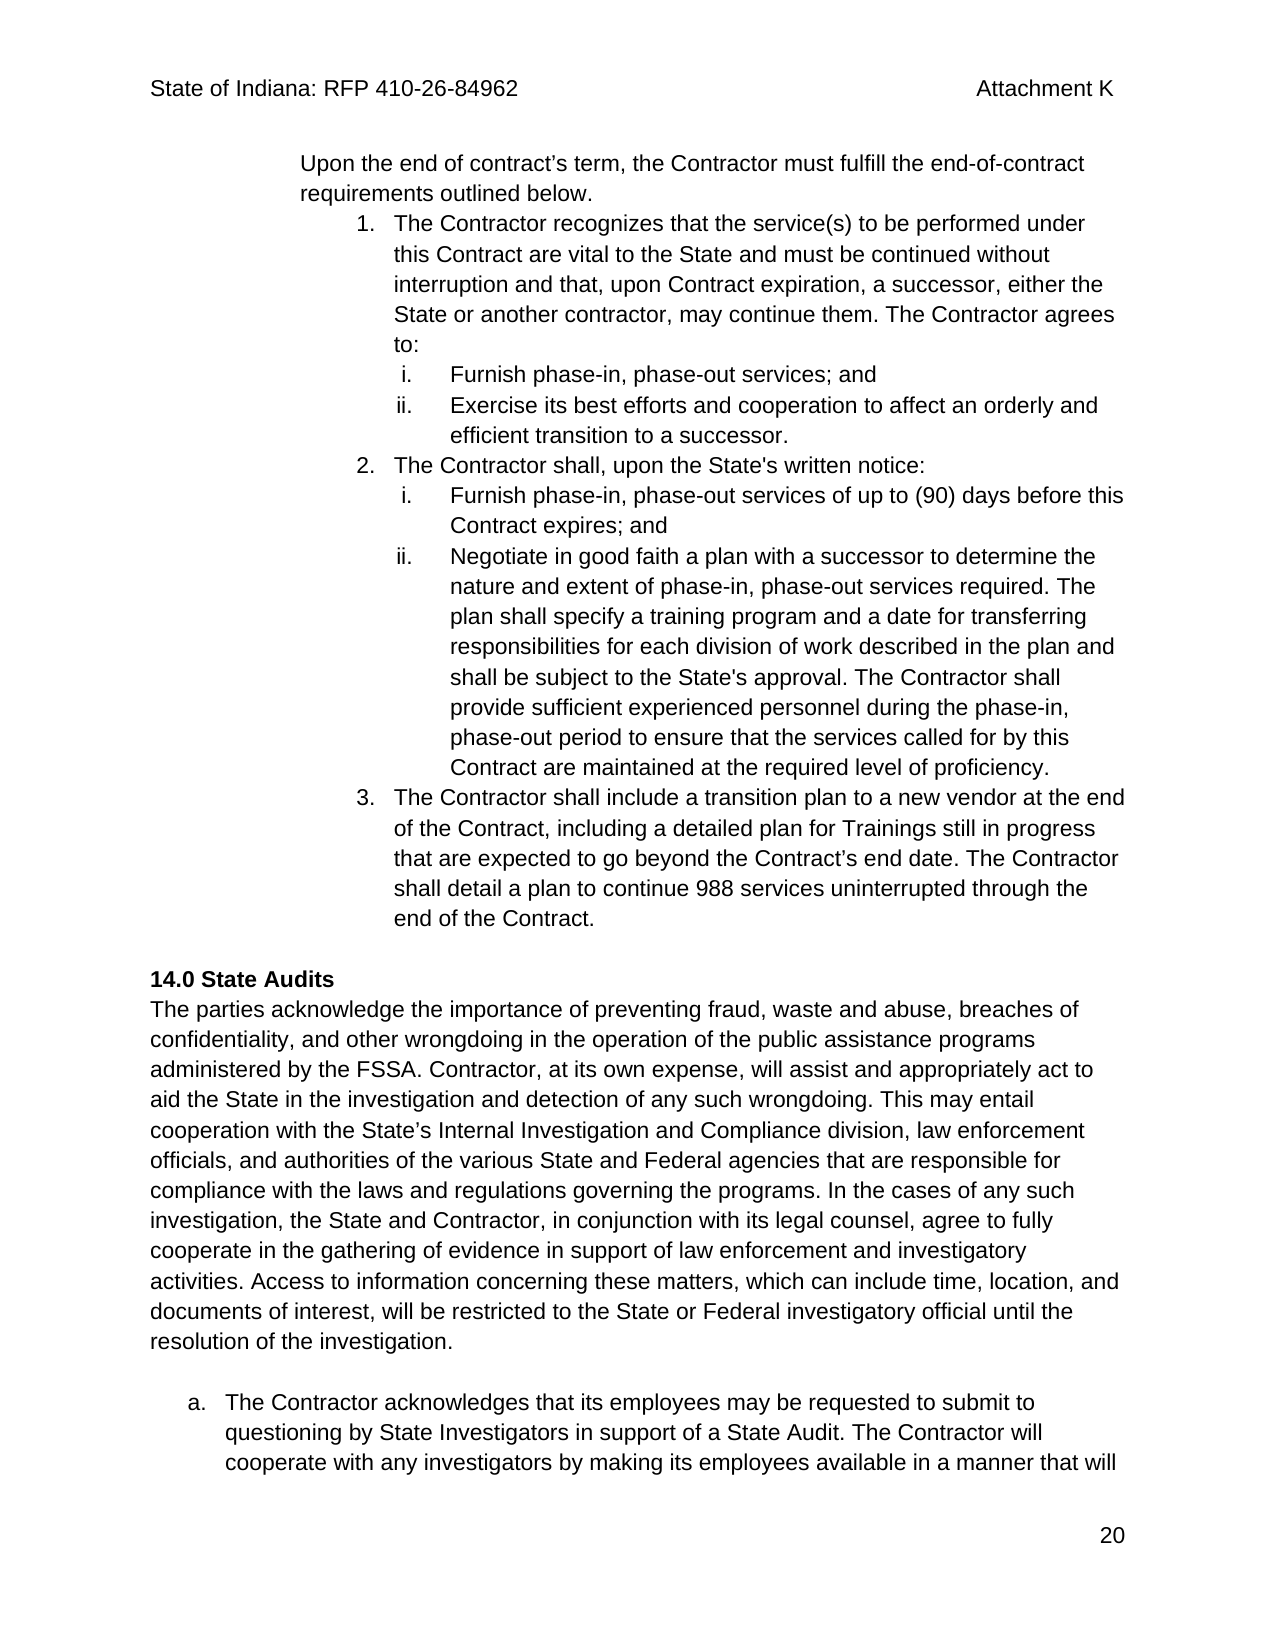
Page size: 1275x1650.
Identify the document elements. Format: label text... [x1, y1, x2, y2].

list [187, 1388, 1125, 1475]
text The parties acknowledge the importance of preventing fraud, waste and abuse, breaches of confidentiality, and other wrongdoing in the operation of the public assistance programs administered by the FSSA. Contractor, at its own expense, will assist and appropriately act to aid the State in the investigation and detection of any such wrongdoing. This may entail cooperation with the State’s Internal Investigation and Compliance division, law enforcement officials, and authorities of the various State and Federal agencies that are responsible for compliance with the laws and regulations governing the programs. In the cases of any such investigation, the State and Contractor, in conjunction with its legal counsel, agree to fully cooperate in the gathering of evidence in support of law enforcement and investigatory activities. Access to information concerning these matters, which can include time, location, and documents of interest, will be restricted to the State or Federal investigatory official until the resolution of the investigation. [150, 996, 1125, 1354]
list Furnish phase-in, phase-out services of up to (90) days before this Contract expires; and [412, 482, 1125, 539]
list Upon the end of contract’s term, the Contractor must fulfill the end-of-contract requirements outlined below. [300, 150, 1125, 207]
list Furnish phase-in, phase-out services; and [412, 361, 1125, 388]
list The Contractor shall, upon the State's written notice: [356, 452, 1125, 478]
list Exercise its best efforts and cooperation to affect an orderly and efficient transition to a successor. [412, 392, 1125, 448]
list Negotiate in good faith a plan with a successor to determine the nature and extent of phase-in, phase-out services required. The plan shall specify a training program and a date for transferring responsibilities for each division of work described in the plan and shall be subject to the State's approval. The Contractor shall provide sufficient experienced personnel during the phase-in, phase-out period to ensure that the services called for by this Contract are maintained at the required level of proficiency. [412, 543, 1125, 781]
list The Contractor shall include a transition plan to a new vendor at the end of the Contract, including a detailed plan for Trainings still in progress that are expected to go beyond the Contract’s end date. The Contractor shall detail a plan to continue 988 services uninterrupted through the end of the Contract. [356, 784, 1125, 932]
list The Contractor recognizes that the service(s) to be performed under this Contract are vital to the State and must be continued without interruption and that, upon Contract expiration, a successor, either the State or another contractor, may continue them. The Contractor agrees to: [356, 210, 1125, 358]
subtitle 14.0 State Audits [150, 966, 1125, 992]
